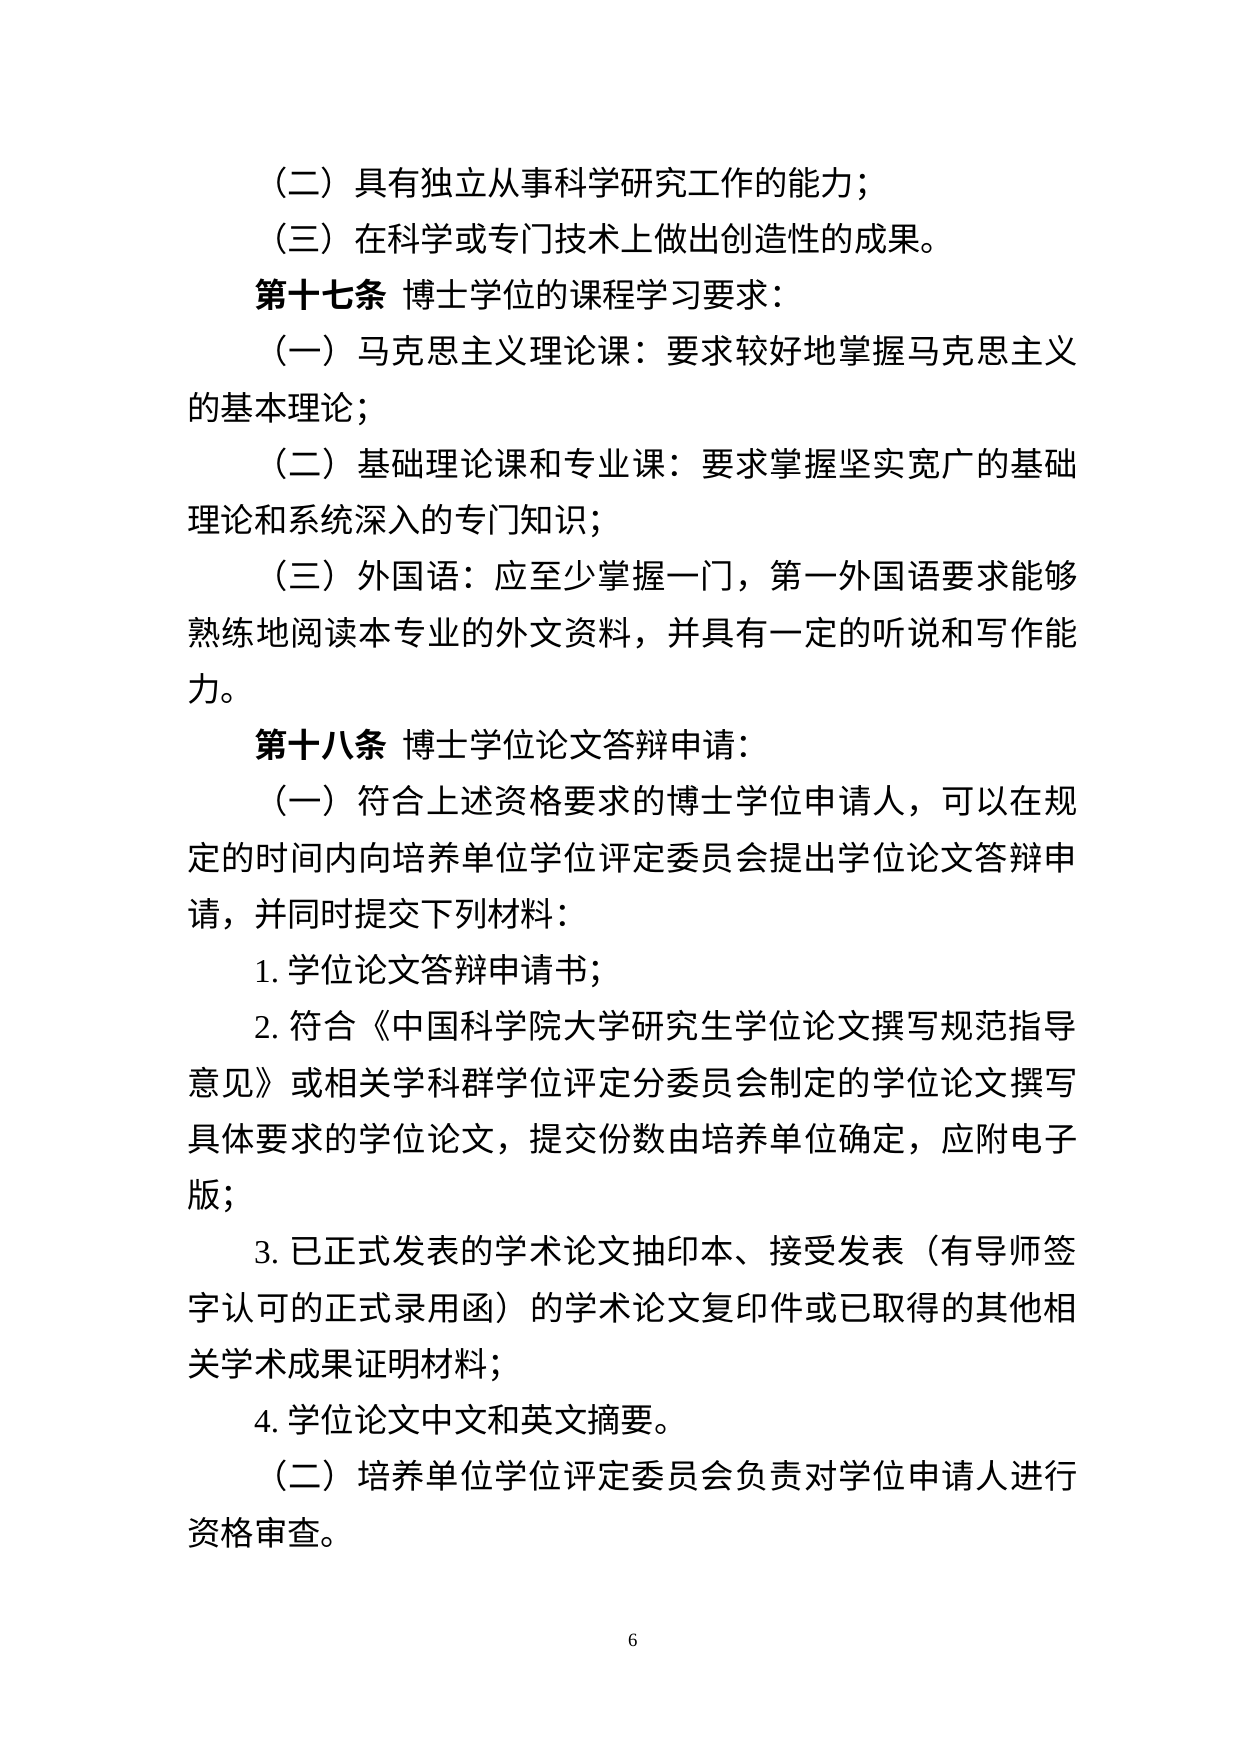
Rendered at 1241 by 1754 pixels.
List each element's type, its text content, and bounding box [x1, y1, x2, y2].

text （三）在科学或专门技术上做出创造性的成果。 [187, 206, 1078, 262]
text 1. 学位论文答辩申请书； [187, 937, 1078, 994]
text （二）基础理论课和专业课：要求掌握坚实宽广的基础理论和系统深入的专门知识； [187, 431, 1078, 544]
text 3. 已正式发表的学术论文抽印本、接受发表（有导师签字认可的正式录用函）的学术论文复印件或已取得的其他相关学术成果证明材料； [187, 1219, 1078, 1387]
text （一）马克思主义理论课：要求较好地掌握马克思主义的基本理论； [187, 319, 1078, 431]
text （二）培养单位学位评定委员会负责对学位申请人进行资格审查。 [187, 1444, 1078, 1556]
text 4. 学位论文中文和英文摘要。 [187, 1387, 1078, 1444]
text 第十八条 博士学位论文答辩申请： [187, 712, 1078, 769]
text （一）符合上述资格要求的博士学位申请人，可以在规定的时间内向培养单位学位评定委员会提出学位论文答辩申请，并同时提交下列材料： [187, 769, 1078, 937]
text （三）外国语：应至少掌握一门，第一外国语要求能够熟练地阅读本专业的外文资料，并具有一定的听说和写作能力。 [187, 544, 1078, 712]
text （二）具有独立从事科学研究工作的能力； [187, 150, 1078, 206]
text 2. 符合《中国科学院大学研究生学位论文撰写规范指导意见》或相关学科群学位评定分委员会制定的学位论文撰写具体要求的学位论文，提交份数由培养单位确定，应附电子版； [187, 994, 1078, 1219]
text 第十七条 博士学位的课程学习要求： [187, 262, 1078, 319]
